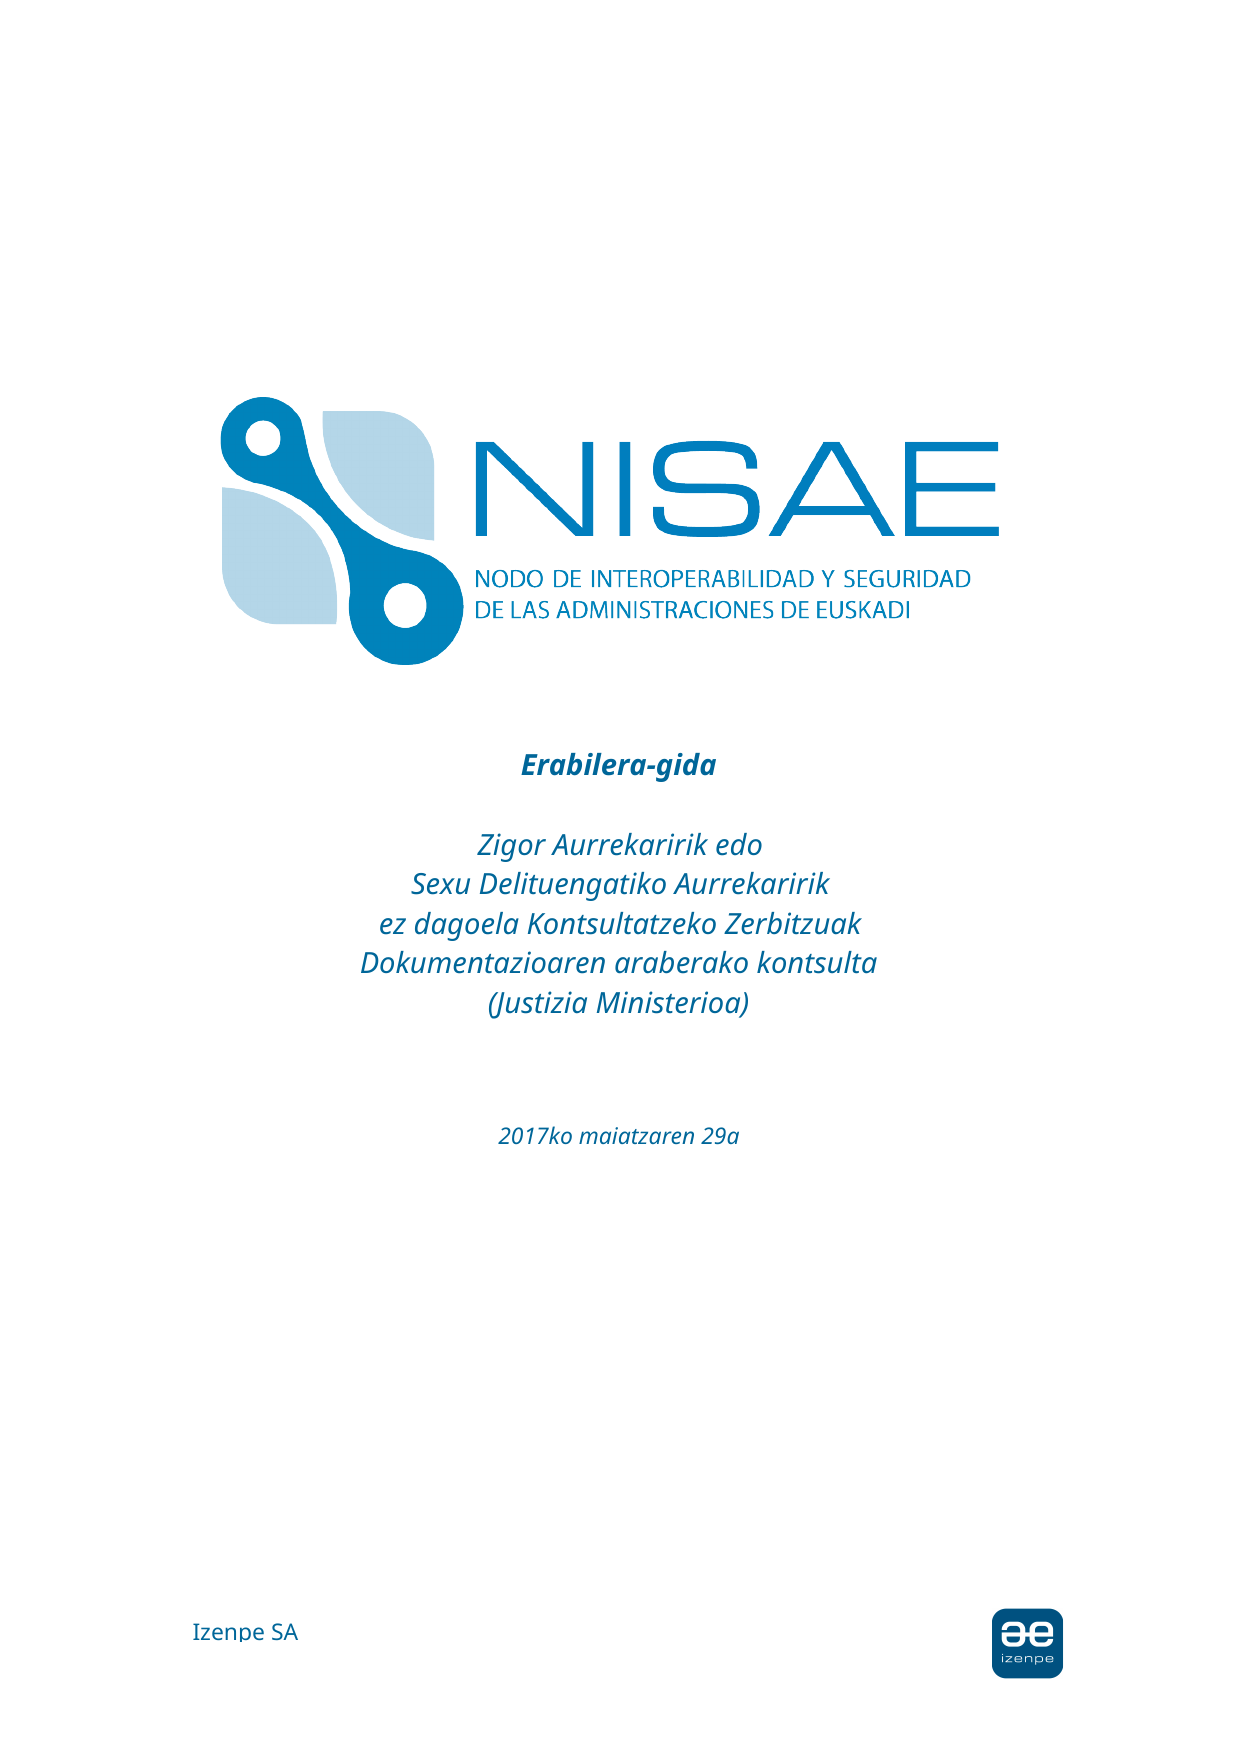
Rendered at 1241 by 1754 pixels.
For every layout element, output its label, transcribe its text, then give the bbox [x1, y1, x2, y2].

text 2017ko maiatzaren 29a [177, 1120, 1063, 1151]
text Zigor Aurrekaririk edo [177, 824, 1063, 863]
text ez dagoela Kontsultatzeko Zerbitzuak [177, 903, 1063, 943]
picture [384, 584, 426, 627]
text Erabilera-gida [177, 744, 1063, 784]
text Dokumentazioaren araberako kontsulta [177, 943, 1063, 982]
picture [178, 397, 391, 665]
picture [992, 1608, 1064, 1679]
text Sexu Delituengatiko Aurrekaririk [177, 863, 1063, 903]
picture [274, 397, 1062, 665]
text (Justizia Ministerioa) [177, 982, 1063, 1022]
picture [246, 421, 280, 455]
